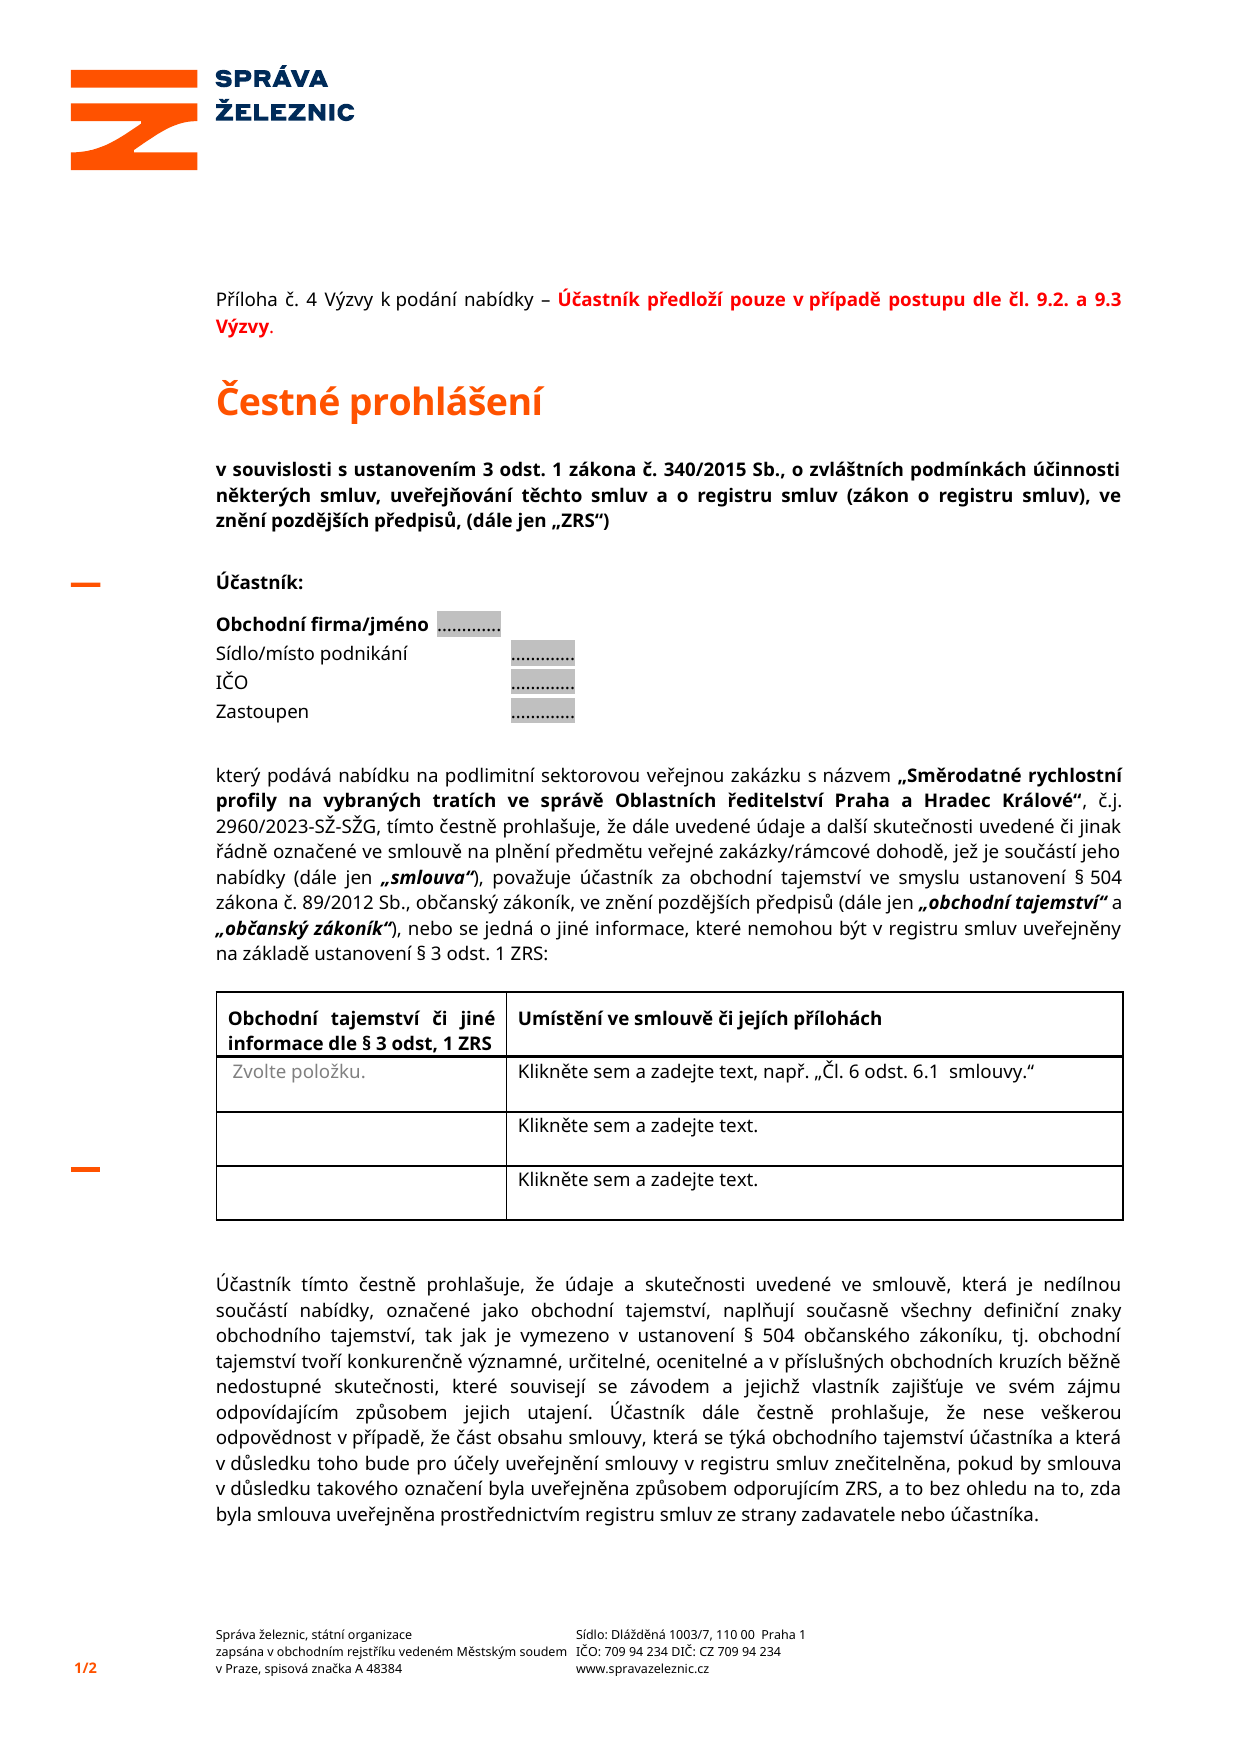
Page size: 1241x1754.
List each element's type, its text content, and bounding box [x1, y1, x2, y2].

text který podává nabídku na podlimitní sektorovou veřejnou zakázku s názvem „Směrodatné rychlostní profily na vybraných tratích ve správě Oblastních ředitelství Praha a Hradec Králové“, č.j. 2960/2023-SŽ-SŽG, tímto čestně prohlašuje, že dále uvedené údaje a další skutečnosti uvedené či jinak řádně označené ve smlouvě na plnění předmětu veřejné zakázky/rámcové dohodě, jež je součástí jeho nabídky (dále jen „smlouva“), považuje účastník za obchodní tajemství ve smyslu ustanovení § 504 zákona č. 89/2012 Sb., občanský zákoník, ve znění pozdějších předpisů (dále jen „obchodní tajemství“ a „občanský zákoník“), nebo se jedná o jiné informace, které nemohou být v registru smluv uveřejněny na základě ustanovení § 3 odst. 1 ZRS: [216, 762, 1122, 966]
table_cell [217, 1058, 506, 1111]
text Zastoupen …………. [216, 695, 1122, 724]
text Příloha č. 4 Výzvy k podání nabídky – Účastník předloží pouze v případě postupu dle čl. 9.2. a 9.3 Výzvy. [216, 286, 1122, 339]
text Sídlo/místo podnikání …………. [216, 637, 1122, 666]
table_cell [217, 1113, 506, 1165]
table_cell [217, 1167, 506, 1219]
text Obchodní firma/jméno …………. [216, 608, 1122, 637]
text Účastník tímto čestně prohlašuje, že údaje a skutečnosti uvedené ve smlouvě, která je nedílnou součástí nabídky, označené jako obchodní tajemství, naplňují současně všechny definiční znaky obchodního tajemství, tak jak je vymezeno v ustanovení § 504 občanského zákoníku, tj. obchodní tajemství tvoří konkurenčně významné, určitelné, ocenitelné a v příslušných obchodních kruzích běžně nedostupné skutečnosti, které souvisejí se závodem a jejichž vlastník zajišťuje ve svém zájmu odpovídajícím způsobem jejich utajení. Účastník dále čestně prohlašuje, že nese veškerou odpovědnost v případě, že část obsahu smlouvy, která se týká obchodního tajemství účastníka a která v důsledku toho bude pro účely uveřejnění smlouvy v registru smluv znečitelněna, pokud by smlouva v důsledku takového označení byla uveřejněna způsobem odporujícím ZRS, a to bez ohledu na to, zda byla smlouva uveřejněna prostřednictvím registru smluv ze strany zadavatele nebo účastníka. [216, 1271, 1122, 1527]
table_header Obchodní tajemství či jiné informace dle § 3 odst, 1 ZRS [217, 993, 506, 1055]
text Účastník: [216, 565, 1122, 596]
text IČO …………. [216, 666, 1122, 695]
table_header Umístění ve smlouvě či jejích přílohách [507, 993, 1122, 1055]
subtitle Čestné prohlášení [216, 375, 1122, 426]
text v souvislosti s ustanovením 3 odst. 1 zákona č. 340/2015 Sb., o zvláštních podmínkách účinnosti některých smluv, uveřejňování těchto smluv a o registru smluv (zákon o registru smluv), ve znění pozdějších předpisů, (dále jen „ZRS“) [216, 456, 1122, 533]
